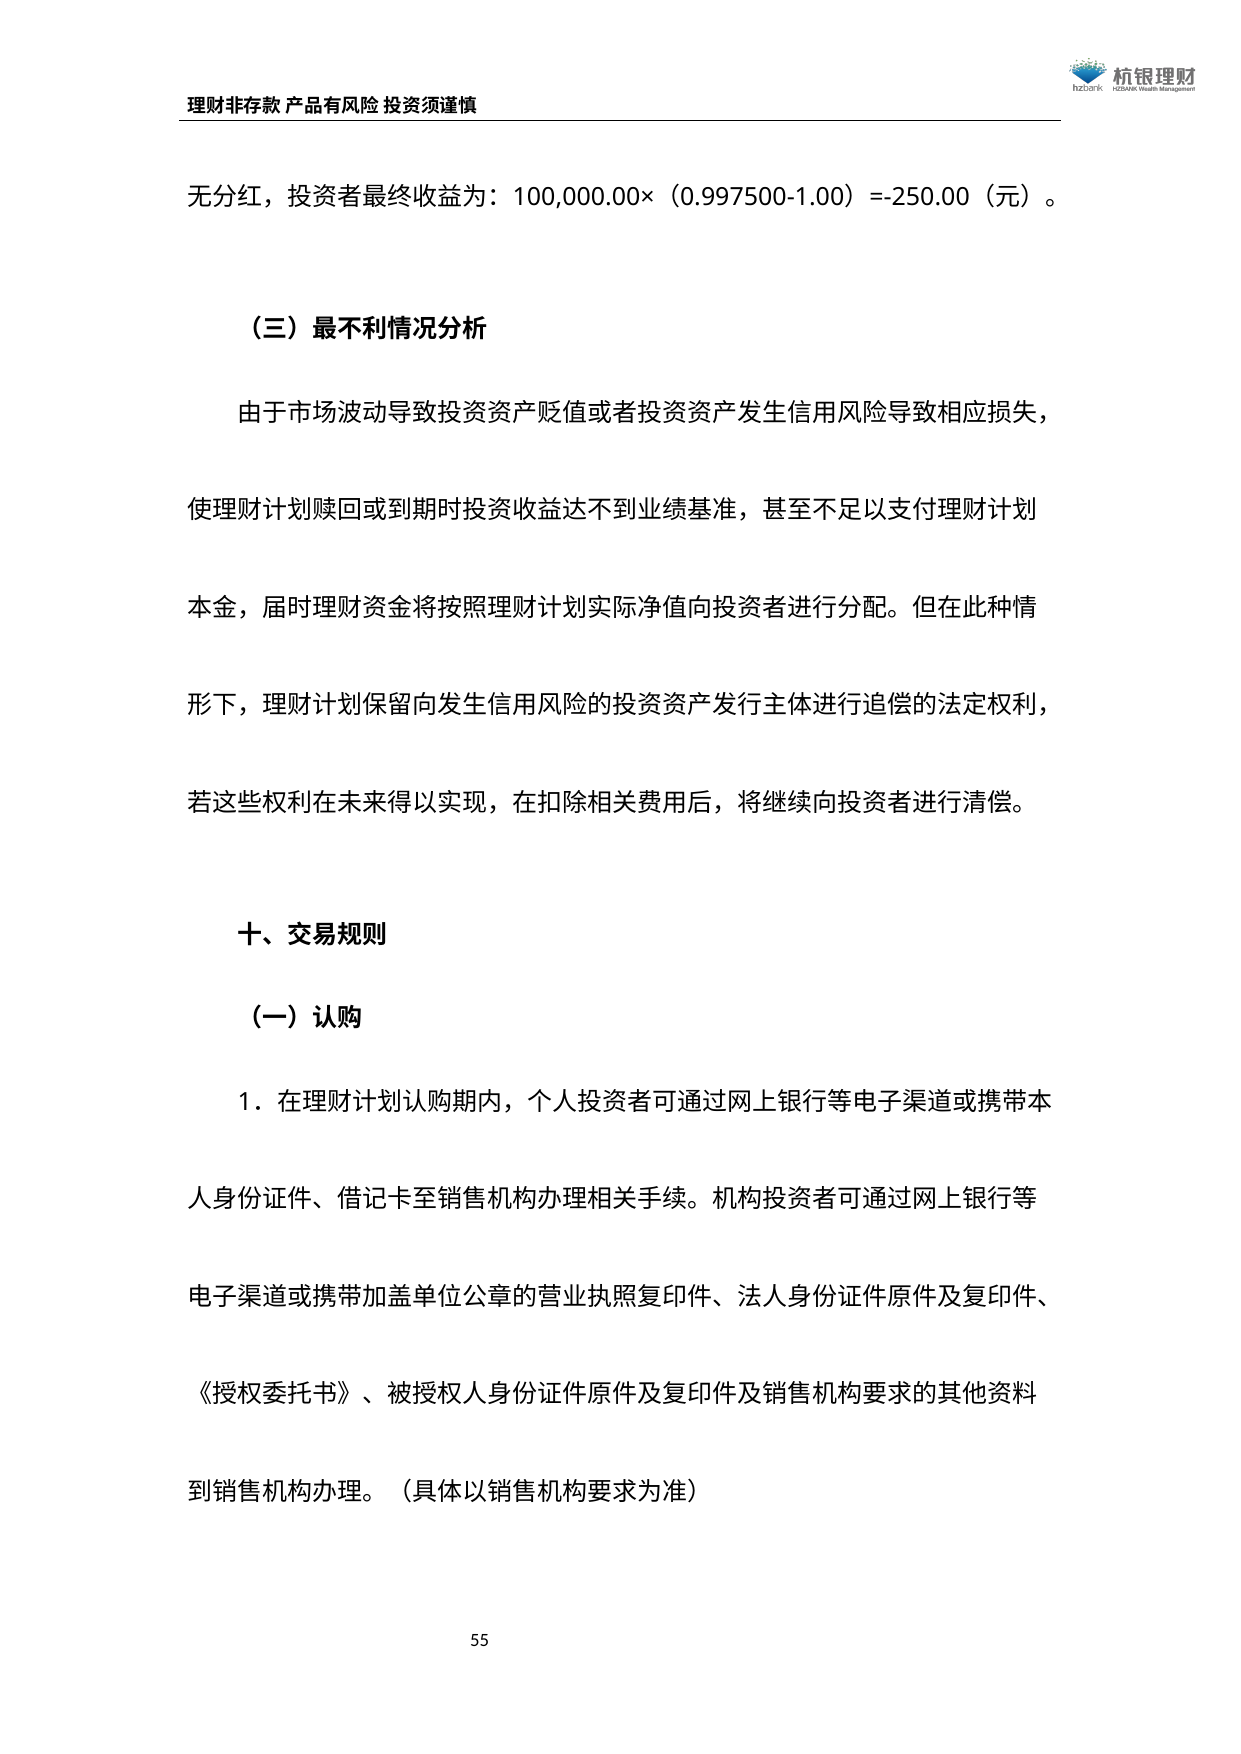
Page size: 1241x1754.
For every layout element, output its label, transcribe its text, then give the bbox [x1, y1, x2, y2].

list 交易规则 [187, 900, 1053, 965]
list 认购 [187, 983, 1053, 1048]
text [187, 162, 1053, 227]
list 在理财计划认购期内，个人投资者可通过网上银行等电子渠道或携带本人身份证件、借记卡至销售机构办理相关手续。机构投资者可通过网上银行等电子渠道或携带加盖单位公章的营业执照复印件、法人身份证件原件及复印件、《授权委托书》、被授权人身份证件原件及复印件及销售机构要求的其他资料到销售机构办理。（具体以销售机构要求为准） [187, 1067, 1053, 1522]
list 最不利情况分析 [187, 294, 1053, 359]
text 由于市场波动导致投资资产贬值或者投资资产发生信用风险导致相应损失，使理财计划赎回或到期时投资收益达不到业绩基准，甚至不足以支付理财计划本金，届时理财资金将按照理财计划实际净值向投资者进行分配。但在此种情形下，理财计划保留向发生信用风险的投资资产发行主体进行追偿的法定权利，若这些权利在未来得以实现，在扣除相关费用后，将继续向投资者进行清偿。 [187, 378, 1053, 833]
picture [1063, 56, 1204, 97]
